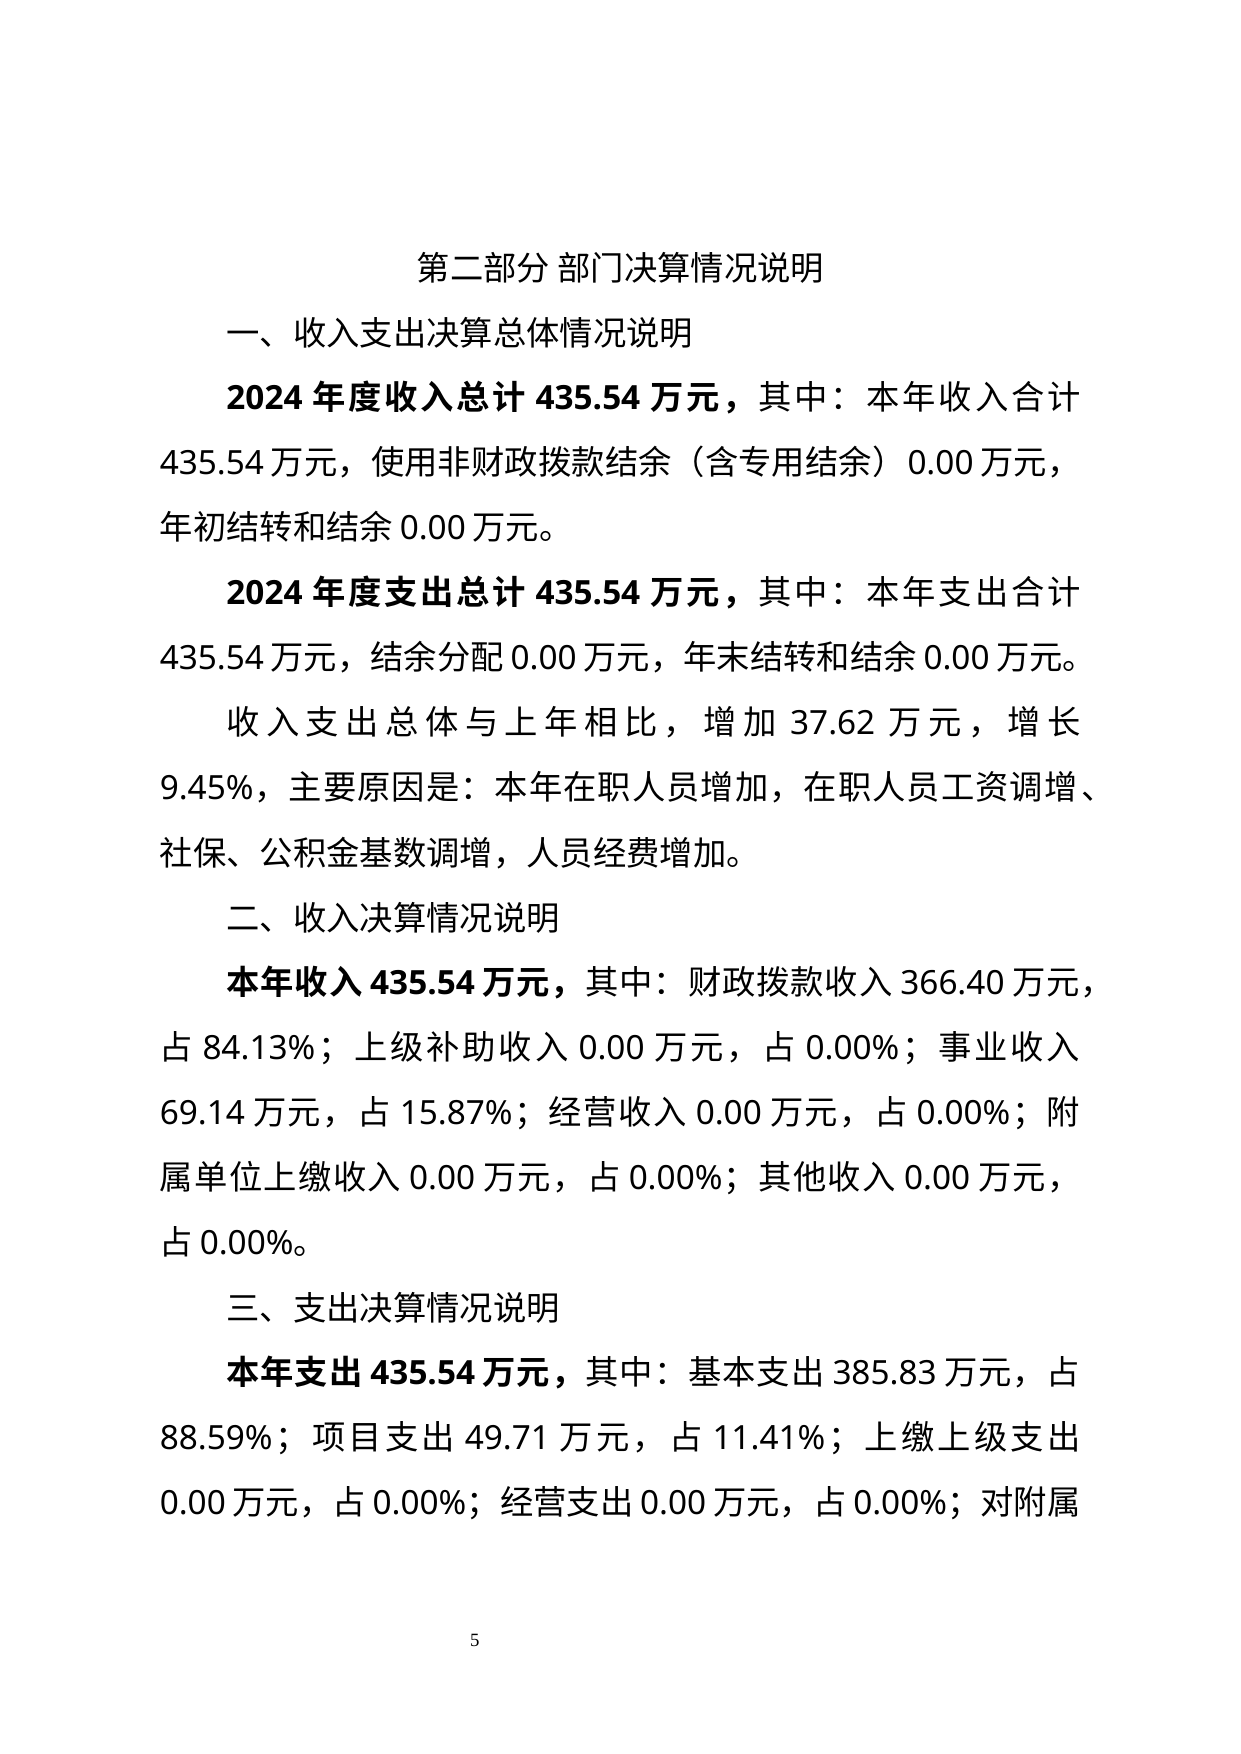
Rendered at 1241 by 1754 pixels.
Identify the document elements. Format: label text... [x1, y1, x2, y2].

text 本年收入435.54万元，其中：财政拨款收入366.40万元，占84.13%；上级补助收入0.00万元，占0.00%；事业收入69.14万元，占15.87%；经营收入0.00万元，占0.00%；附属单位上缴收入0.00万元，占0.00%；其他收入0.00万元，占0.00%。 [159, 948, 1081, 1273]
text 一、收入支出决算总体情况说明 [159, 298, 1081, 363]
text 二、收入决算情况说明 [159, 883, 1081, 948]
text 2024年度收入总计435.54万元，其中：本年收入合计435.54万元，使用非财政拨款结余（含专用结余）0.00万元，年初结转和结余0.00万元。 [159, 363, 1081, 558]
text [159, 1338, 1081, 1533]
text 2024年度支出总计435.54万元，其中：本年支出合计435.54万元，结余分配0.00万元，年末结转和结余0.00万元。 [159, 558, 1081, 688]
text 三、支出决算情况说明 [159, 1273, 1081, 1338]
text 收入支出总体与上年相比，增加37.62万元，增长9.45%，主要原因是：本年在职人员增加，在职人员工资调增、社保、公积金基数调增，人员经费增加。 [159, 688, 1081, 883]
text 第二部分 部门决算情况说明 [159, 233, 1081, 298]
